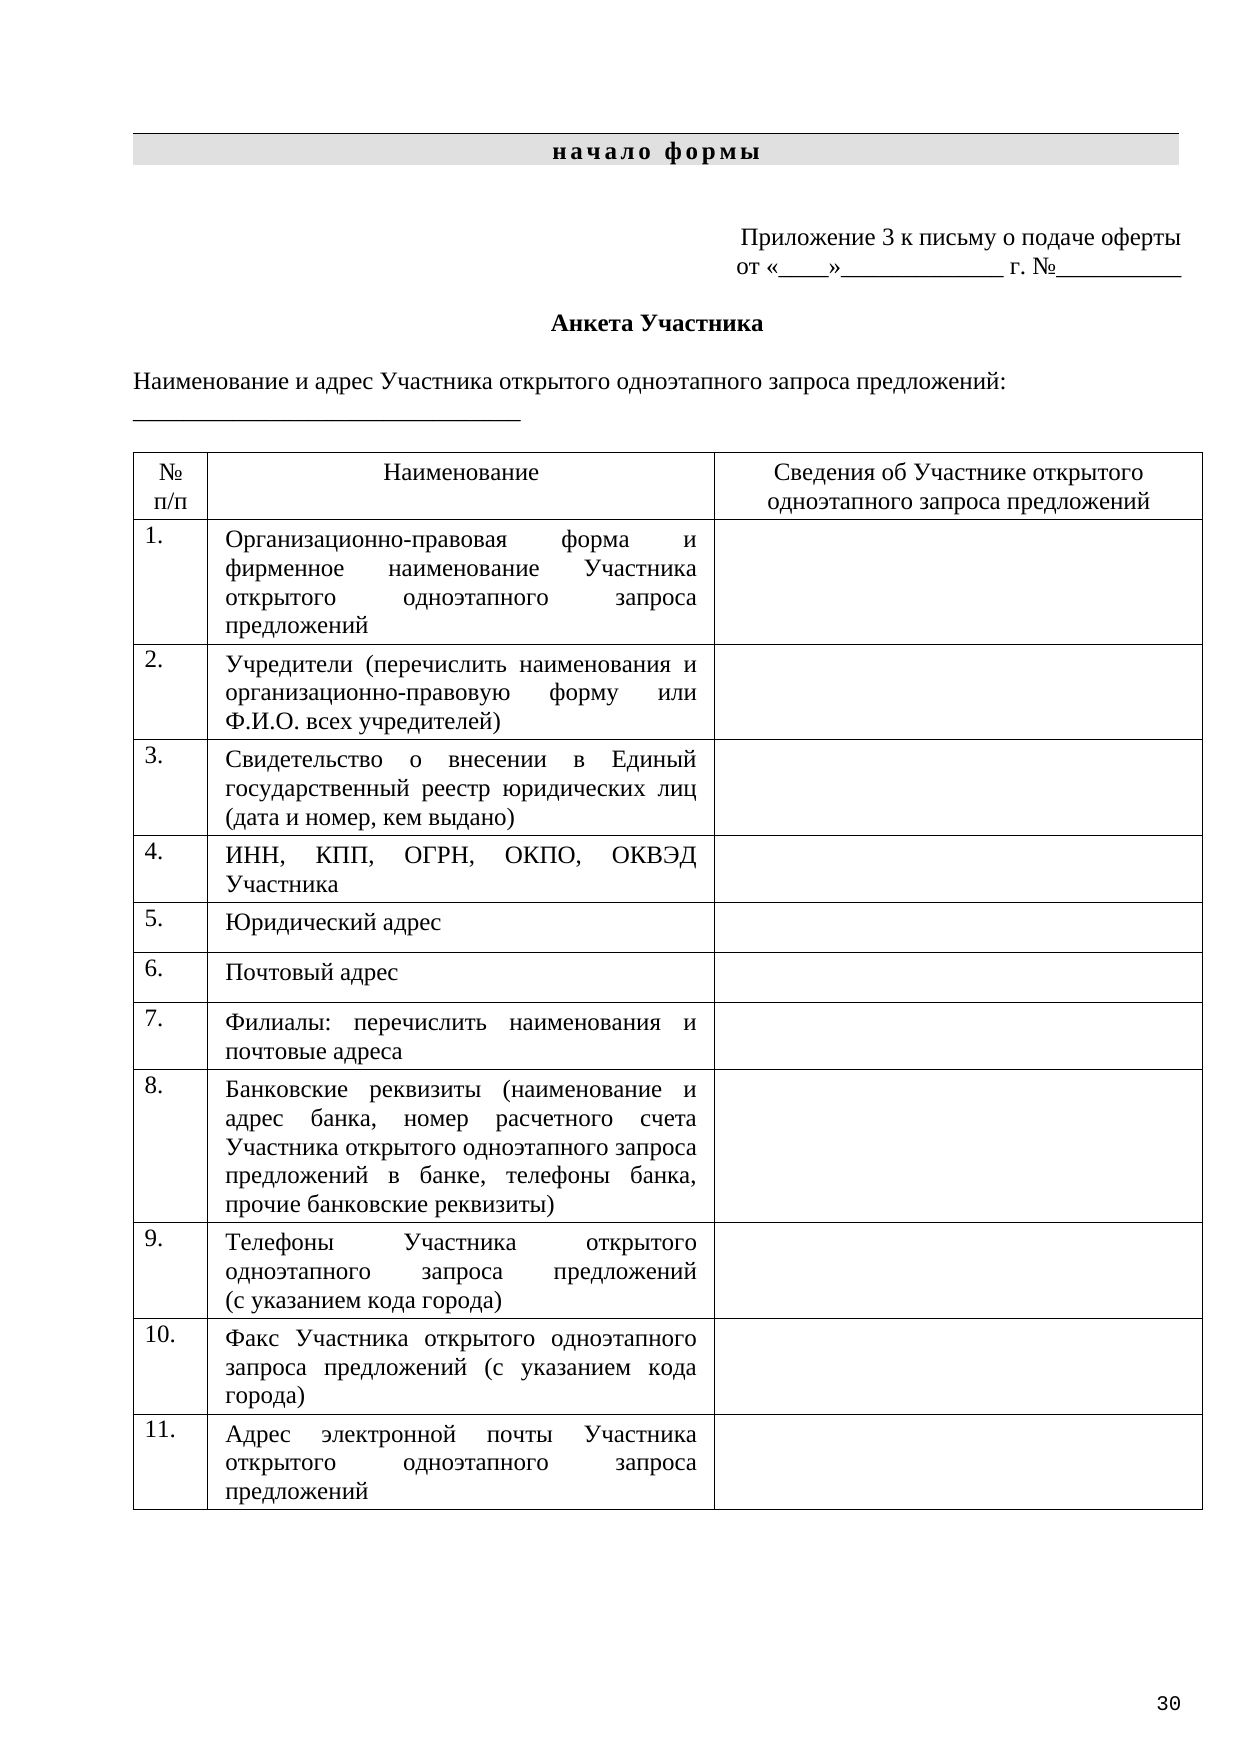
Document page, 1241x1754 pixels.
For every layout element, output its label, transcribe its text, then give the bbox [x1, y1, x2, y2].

table_cell Учредители (перечислить наименования и организационно-правовую форму или Ф.И.О. всех учредителей) [208, 645, 714, 739]
table_cell [134, 1415, 207, 1509]
table_cell [715, 903, 1202, 952]
table_cell [134, 836, 207, 902]
table_cell [134, 1223, 207, 1318]
table_cell [134, 1003, 207, 1069]
table_cell [134, 740, 207, 835]
table_cell [134, 953, 207, 1002]
table_cell [134, 903, 207, 952]
table_cell [715, 953, 1202, 1002]
table_cell [715, 520, 1202, 643]
table_cell [715, 1319, 1202, 1413]
table_cell Факс Участника открытого одноэтапного запроса предложений (с указанием кода города) [208, 1319, 714, 1413]
table_cell Почтовый адрес [208, 953, 714, 1002]
table_cell Филиалы: перечислить наименования и почтовые адреса [208, 1003, 714, 1069]
table_header № п/п [134, 453, 207, 519]
table_cell [134, 520, 207, 643]
table_cell [715, 1415, 1202, 1509]
table_cell [134, 645, 207, 739]
text Приложение 3 к письму о подаче оферты от «____»_____________ г. №__________ [133, 222, 1181, 280]
table_cell [715, 836, 1202, 902]
table_header Наименование [208, 453, 714, 519]
text начало формы [133, 134, 1179, 165]
table_cell [715, 1003, 1202, 1069]
table_cell [134, 1319, 207, 1413]
table_cell Адрес электронной почты Участника открытого одноэтапного запроса предложений [208, 1415, 714, 1509]
table_header Сведения об Участнике открытого одноэтапного запроса предложений [715, 453, 1202, 519]
table_cell Организационно-правовая форма и фирменное наименование Участника открытого одноэтапного запроса предложений [208, 520, 714, 643]
table_cell Свидетельство о внесении в Единый государственный реестр юридических лиц (дата и номер, кем выдано) [208, 740, 714, 835]
table_cell Юридический адрес [208, 903, 714, 952]
text Наименование и адрес Участника открытого одноэтапного запроса предложений: _______________________________ [133, 366, 1181, 423]
text Анкета Участника [133, 308, 1181, 337]
table_cell [715, 645, 1202, 739]
table_cell Телефоны Участника открытого одноэтапного запроса предложений (с указанием кода города) [208, 1223, 714, 1318]
table_cell Банковские реквизиты (наименование и адрес банка, номер расчетного счета Участника открытого одноэтапного запроса предложений в банке, телефоны банка, прочие банковские реквизиты) [208, 1070, 714, 1222]
table_cell [715, 1070, 1202, 1222]
table_cell [715, 1223, 1202, 1318]
table_cell [715, 740, 1202, 835]
table_cell [134, 1070, 207, 1222]
table_cell ИНН, КПП, ОГРН, ОКПО, ОКВЭД Участника [208, 836, 714, 902]
